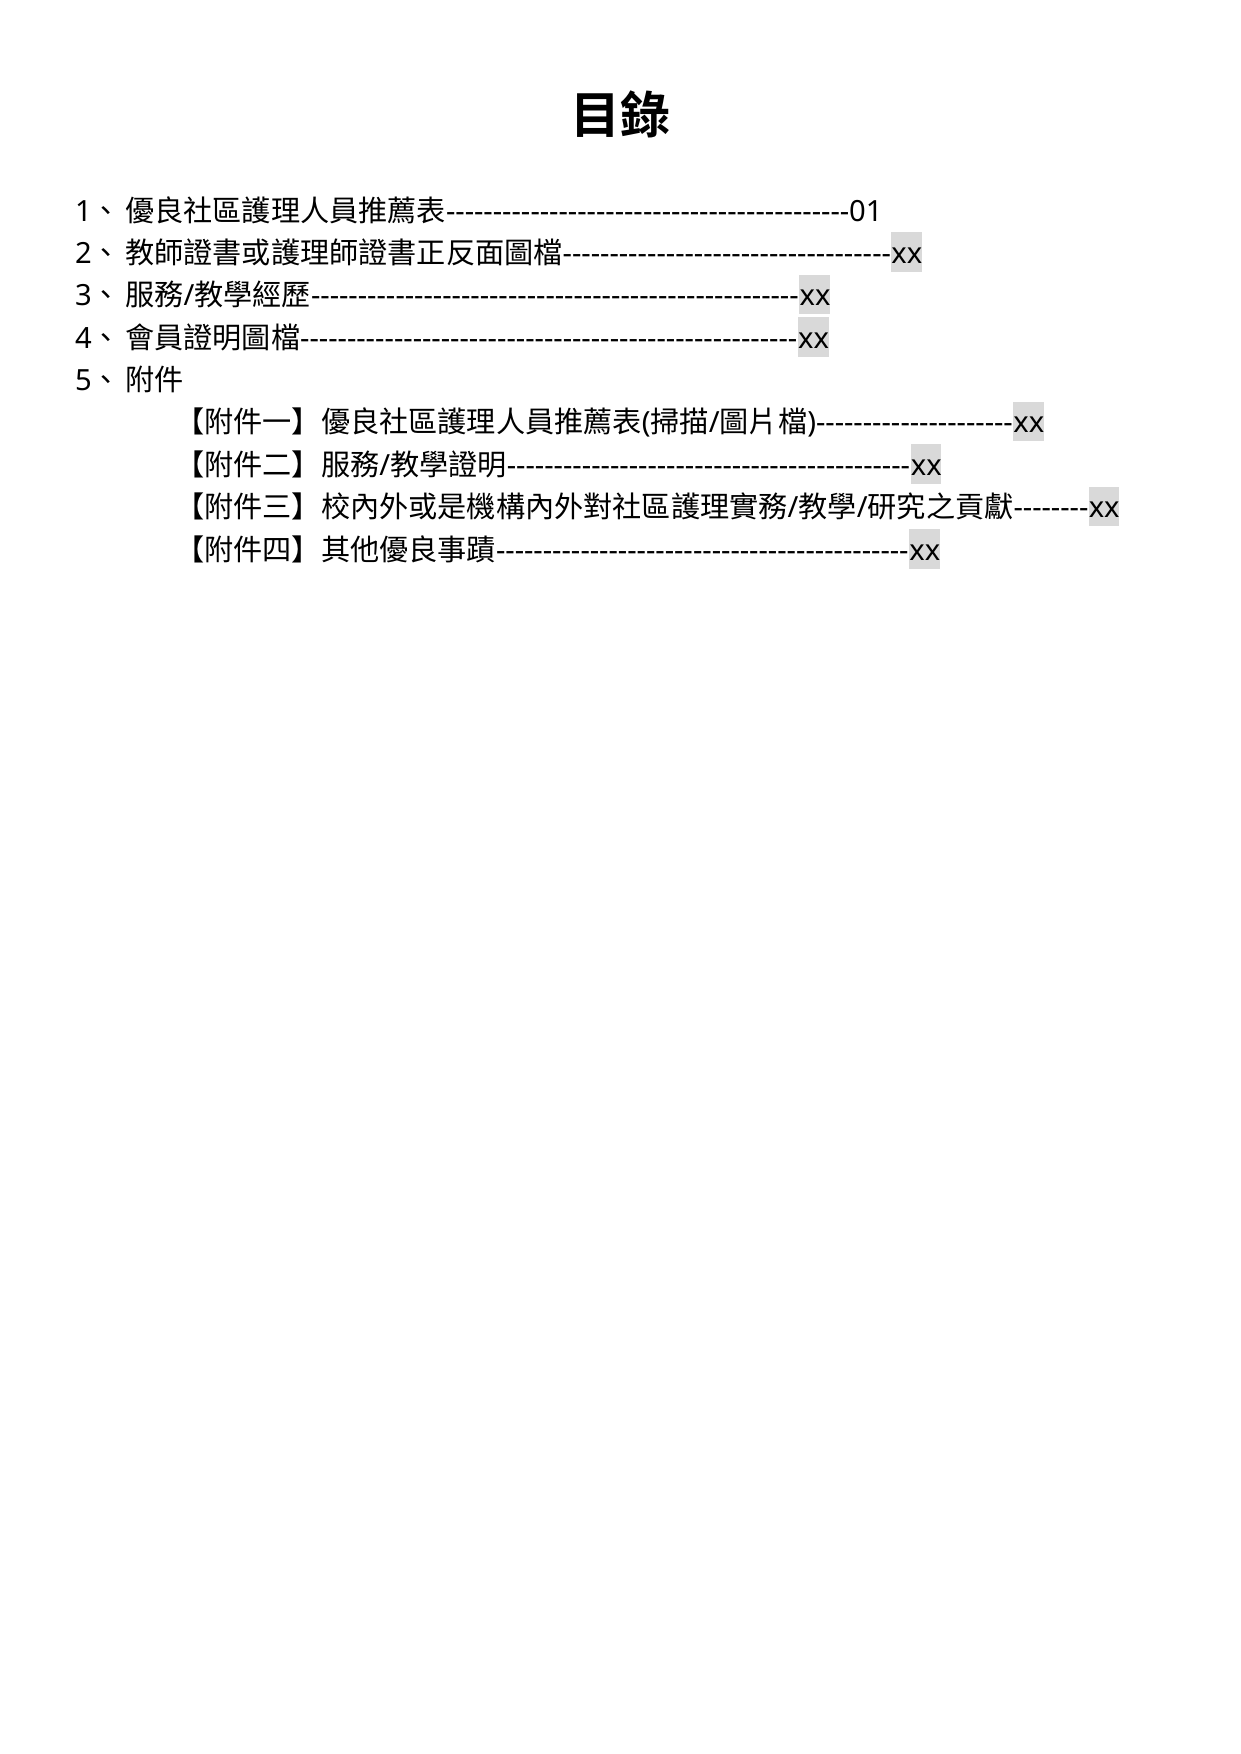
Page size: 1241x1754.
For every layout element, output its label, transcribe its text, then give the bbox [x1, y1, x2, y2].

list 會員證明圖檔-----------------------------------------------------xx [75, 314, 1165, 357]
text 【附件四】其他優良事蹟--------------------------------------------xx [175, 526, 1165, 569]
list 教師證書或護理師證書正反面圖檔-----------------------------------xx [75, 229, 1165, 272]
text 【附件三】校內外或是機構內外對社區護理實務/教學/研究之貢獻--------xx [175, 484, 1165, 526]
text 目錄 [75, 75, 1165, 147]
list 服務/教學經歷----------------------------------------------------xx [75, 272, 1165, 314]
text 【附件二】服務/教學證明-------------------------------------------xx [175, 441, 1165, 484]
text 【附件一】優良社區護理人員推薦表(掃描/圖片檔)---------------------xx [175, 399, 1165, 441]
list 附件 [75, 357, 1165, 399]
list 優良社區護理人員推薦表-------------------------------------------01 [75, 187, 1165, 229]
